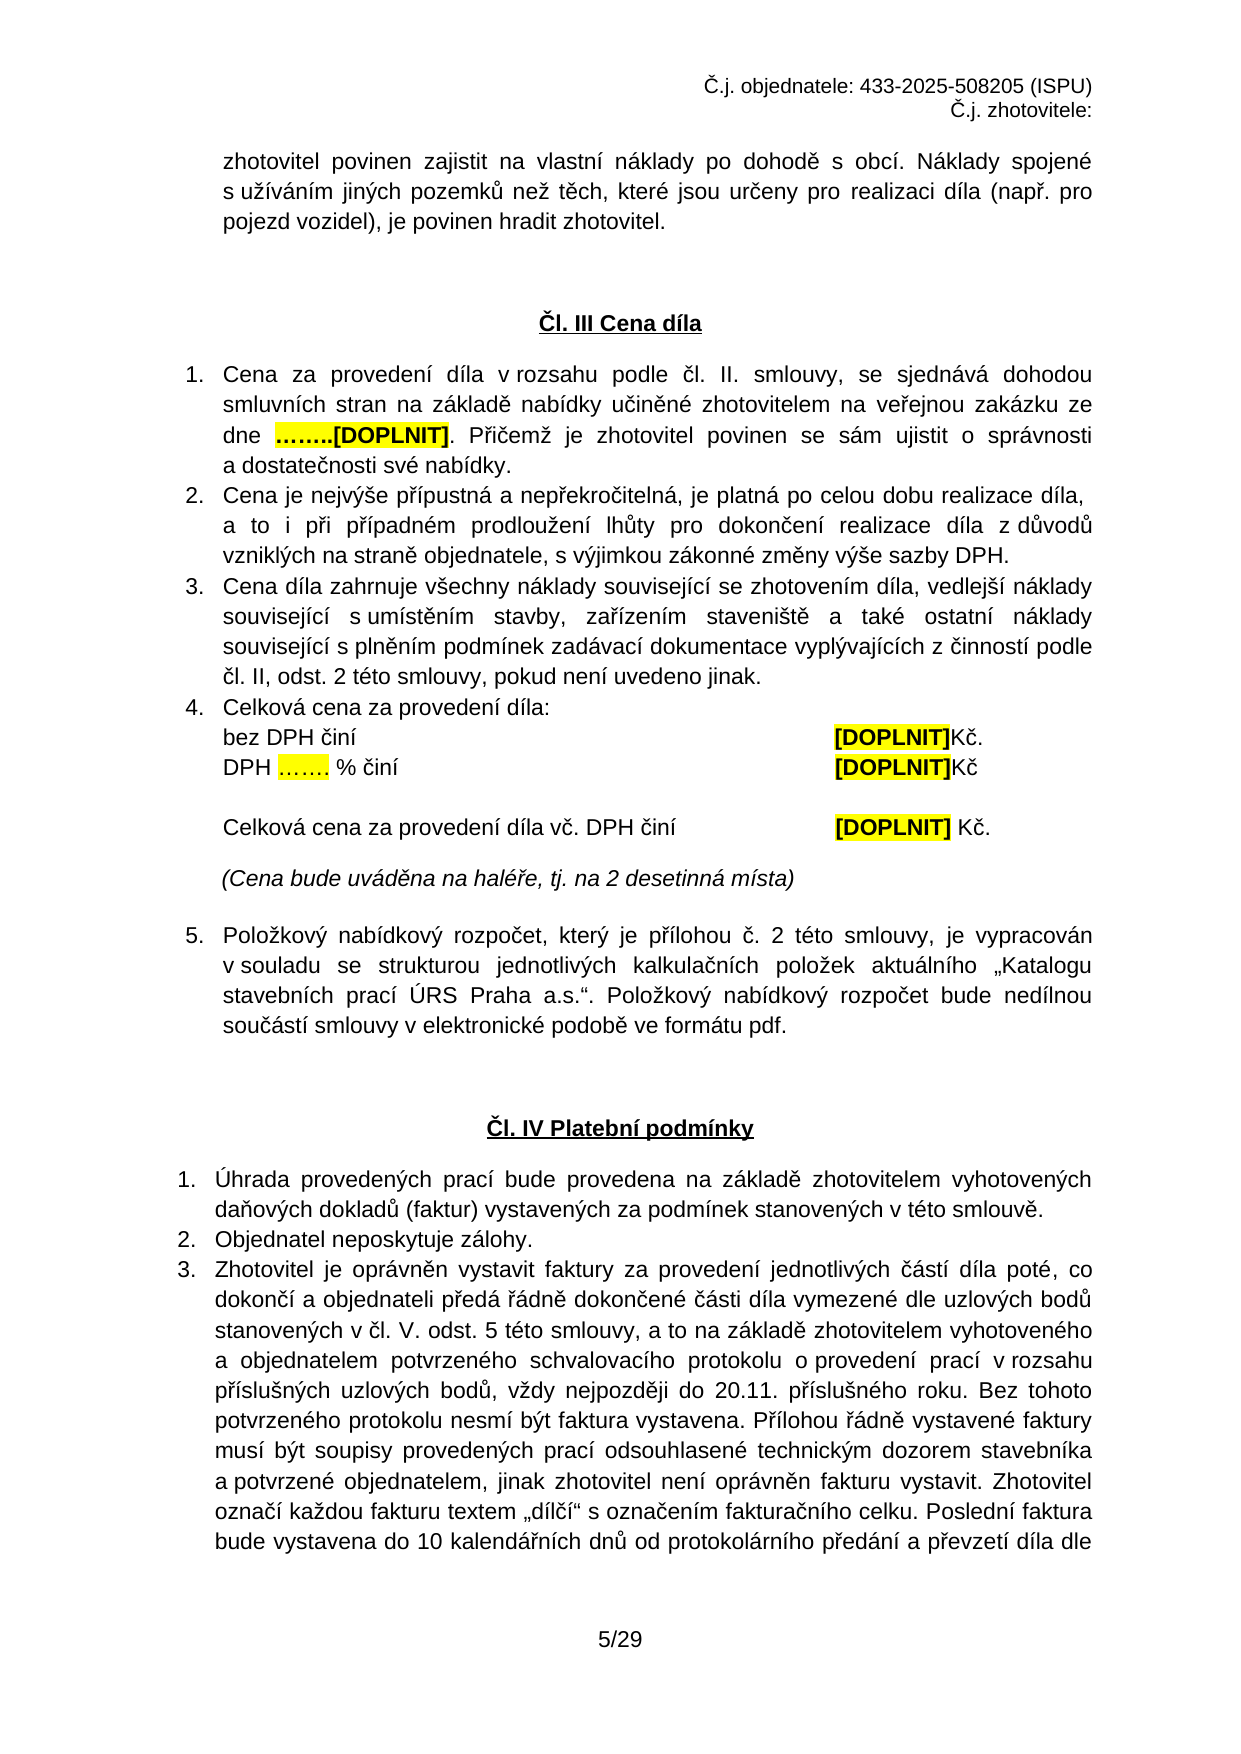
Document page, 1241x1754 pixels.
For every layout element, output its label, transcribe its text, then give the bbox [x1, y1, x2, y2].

list Cena díla zahrnuje všechny náklady související se zhotovením díla, vedlejší náklady související s umístěním stavby, zařízením staveniště a také ostatní náklady související s plněním podmínek zadávací dokumentace vyplývajících z činností podle čl. II, odst. 2 této smlouvy, pokud není uvedeno jinak. [185, 573, 1093, 689]
list Cena je nejvýše přípustná a nepřekročitelná, je platná po celou dobu realizace díla, a to i při případném prodloužení lhůty pro dokončení realizace díla z důvodů vzniklých na straně objednatele, s výjimkou zákonné změny výše sazby DPH. [185, 482, 1093, 569]
list Celková cena za provedení díla vč. DPH činí [DOPLNIT] Kč. [951, 814, 1093, 841]
list Celková cena za provedení díla vč. DPH činí [DOPLNIT] Kč. [223, 814, 835, 841]
text Čl. III Cena díla [148, 310, 1093, 336]
text Čl. IV Platební podmínky [148, 1114, 1093, 1141]
list Položkový nabídkový rozpočet, který je přílohou č. 2 této smlouvy, je vypracován v souladu se strukturou jednotlivých kalkulačních položek aktuálního „Katalogu stavebních prací ÚRS Praha a.s.“. Položkový nabídkový rozpočet bude nedílnou součástí smlouvy v elektronické podobě ve formátu pdf. [185, 922, 1093, 1039]
list bez DPH činí [DOPLNIT]Kč. [223, 724, 834, 750]
list Objednatel neposkytuje zálohy. [177, 1226, 1093, 1252]
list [185, 148, 1093, 234]
list Celková cena za provedení díla: [185, 693, 1093, 720]
list DPH ……. % činí [DOPLNIT]Kč [223, 754, 1093, 810]
list Cena za provedení díla v rozsahu podle čl. II. smlouvy, se sjednává dohodou smluvních stran na základě nabídky učiněné zhotovitelem na veřejnou zakázku ze dne ……..[DOPLNIT]. Přičemž je zhotovitel povinen se sám ujistit o správnosti a dostatečnosti své nabídky. [185, 361, 1093, 478]
list bez DPH činí [DOPLNIT]Kč. [950, 724, 1093, 750]
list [177, 1256, 1093, 1554]
text (Cena bude uváděna na haléře, tj. na 2 desetinná místa) [148, 865, 1093, 892]
list Úhrada provedených prací bude provedena na základě zhotovitelem vyhotovených daňových dokladů (faktur) vystavených za podmínek stanovených v této smlouvě. [177, 1166, 1093, 1222]
